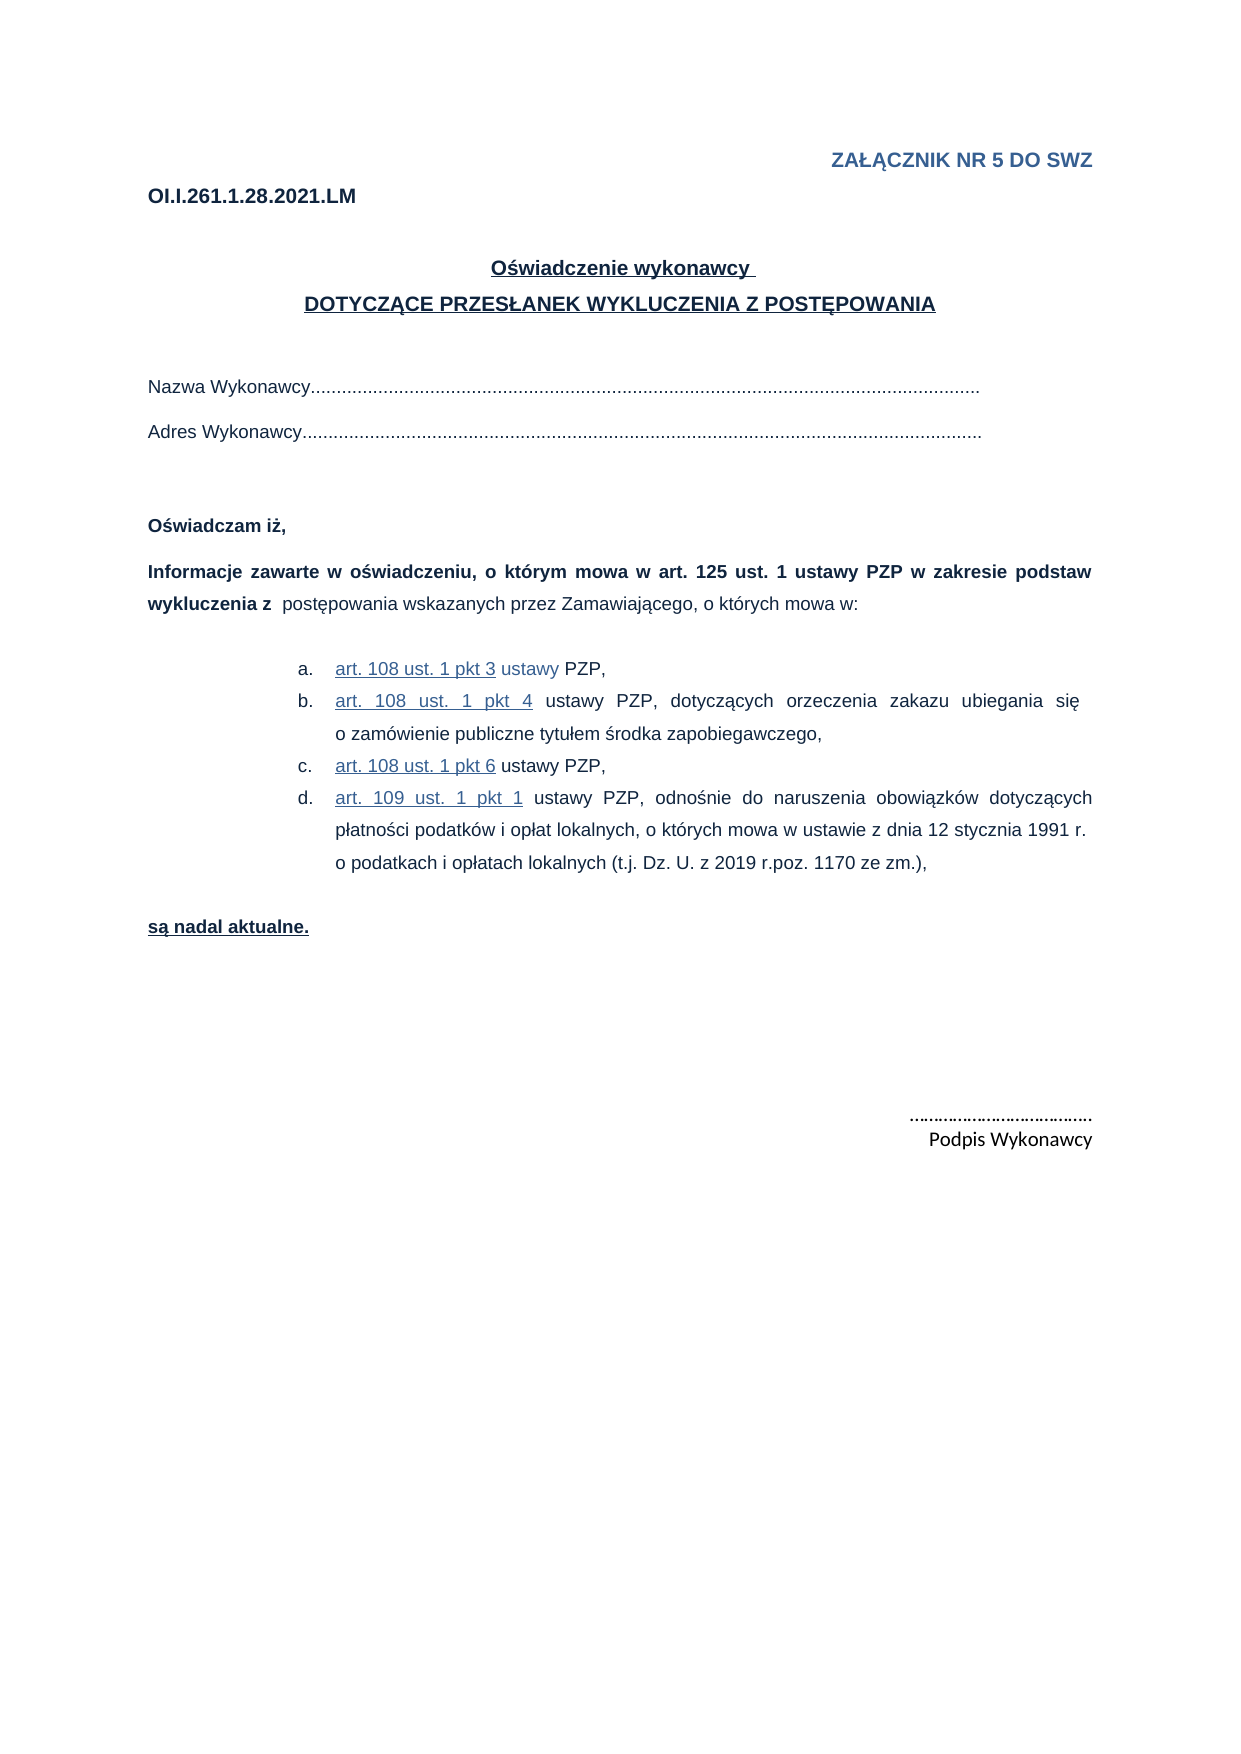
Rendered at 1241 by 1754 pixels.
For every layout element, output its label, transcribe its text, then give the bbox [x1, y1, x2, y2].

list art. 108 ust. 1 pkt 3 ustawy PZP, [298, 658, 1093, 679]
text są nadal aktualne. [148, 916, 1093, 938]
text OI.I.261.1.28.2021.LM [148, 183, 1093, 207]
text Oświadczenie wykonawcy [148, 255, 1093, 279]
text Podpis Wykonawcy [148, 1126, 1093, 1152]
text ZAŁĄCZNIK NR 5 DO SWZ [148, 148, 1093, 172]
list art. 109 ust. 1 pkt 1 ustawy PZP, odnośnie do naruszenia obowiązków dotyczących płatności podatków i opłat lokalnych, o których mowa w ustawie z dnia 12 stycznia 1991 r. o podatkach i opłatach lokalnych (t.j. Dz. U. z 2019 r.poz. 1170 ze zm.), [298, 787, 1093, 873]
text Oświadczam iż, [148, 515, 1093, 537]
list art. 108 ust. 1 pkt 6 ustawy PZP, [298, 754, 1093, 776]
list art. 108 ust. 1 pkt 4 ustawy PZP, dotyczących orzeczenia zakazu ubiegania się o zamówienie publiczne tytułem środka zapobiegawczego, [298, 690, 1093, 744]
text DOTYCZĄCE PRZESŁANEK WYKLUCZENIA Z POSTĘPOWANIA [148, 291, 1093, 315]
text Nazwa Wykonawcy................................................................................................................................. [148, 376, 1093, 397]
text Informacje zawarte w oświadczeniu, o którym mowa w art. 125 ust. 1 ustawy PZP w zakresie podstaw wykluczenia z postępowania wskazanych przez Zamawiającego, o których mowa w: [148, 561, 1093, 615]
text ……………………………….. [148, 1101, 1093, 1126]
text Adres Wykonawcy................................................................................................................................... [148, 421, 1093, 443]
